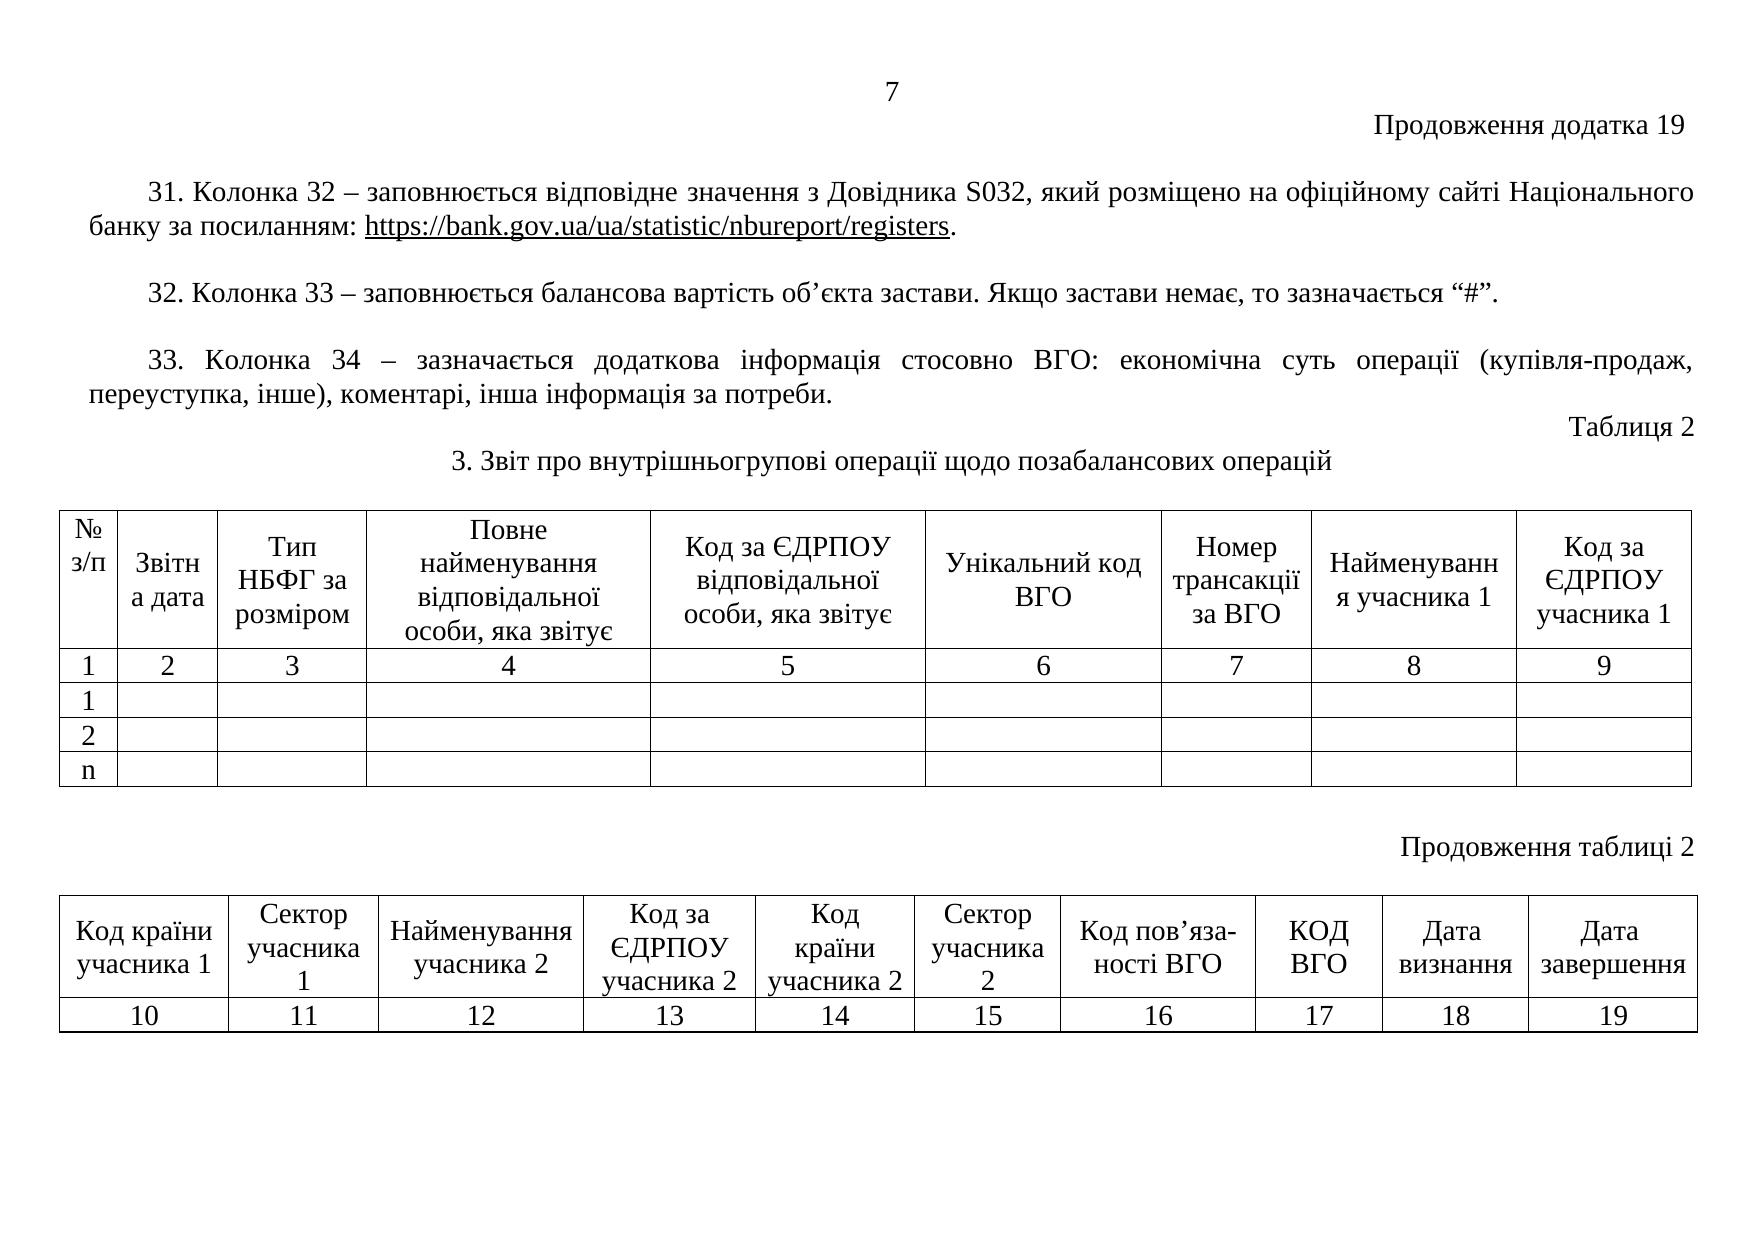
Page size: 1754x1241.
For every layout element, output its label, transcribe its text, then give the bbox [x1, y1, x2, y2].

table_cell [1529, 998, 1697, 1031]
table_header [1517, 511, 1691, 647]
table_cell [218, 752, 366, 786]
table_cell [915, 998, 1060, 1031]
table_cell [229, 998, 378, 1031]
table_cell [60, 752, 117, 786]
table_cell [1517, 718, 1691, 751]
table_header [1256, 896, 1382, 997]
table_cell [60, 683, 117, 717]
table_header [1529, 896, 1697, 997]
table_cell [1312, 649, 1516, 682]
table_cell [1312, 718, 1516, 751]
text Таблиця 2 [1373, 409, 1695, 443]
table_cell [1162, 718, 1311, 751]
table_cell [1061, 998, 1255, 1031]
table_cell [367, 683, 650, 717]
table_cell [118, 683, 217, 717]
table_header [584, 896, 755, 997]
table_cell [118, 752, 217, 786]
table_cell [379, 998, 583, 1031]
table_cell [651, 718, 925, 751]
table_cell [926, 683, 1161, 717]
text 3. Звіт про внутрішньогрупові операції щодо позабалансових операцій [89, 443, 1695, 476]
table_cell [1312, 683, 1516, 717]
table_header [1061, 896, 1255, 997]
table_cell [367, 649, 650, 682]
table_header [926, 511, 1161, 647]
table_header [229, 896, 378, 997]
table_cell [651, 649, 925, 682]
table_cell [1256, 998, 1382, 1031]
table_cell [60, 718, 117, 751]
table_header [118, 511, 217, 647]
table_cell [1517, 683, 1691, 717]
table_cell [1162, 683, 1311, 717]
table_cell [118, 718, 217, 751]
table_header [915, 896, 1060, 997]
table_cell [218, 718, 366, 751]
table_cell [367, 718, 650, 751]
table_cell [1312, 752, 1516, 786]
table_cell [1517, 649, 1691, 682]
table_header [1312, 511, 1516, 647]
text 31. Колонка 32 – заповнюється відповідне значення з Довідника S032, який розміщено на офіційному сайті Національного банку за посиланням: https://bank.gov.ua/ua/statistic/nbureport/registers. [89, 174, 1695, 242]
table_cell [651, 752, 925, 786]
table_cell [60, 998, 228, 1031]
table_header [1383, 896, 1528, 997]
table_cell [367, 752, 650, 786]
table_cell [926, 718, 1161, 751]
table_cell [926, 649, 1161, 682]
text 32. Колонка 33 – заповнюється балансова вартість обʼєкта застави. Якщо застави немає, то зазначається “#”. [89, 275, 1695, 309]
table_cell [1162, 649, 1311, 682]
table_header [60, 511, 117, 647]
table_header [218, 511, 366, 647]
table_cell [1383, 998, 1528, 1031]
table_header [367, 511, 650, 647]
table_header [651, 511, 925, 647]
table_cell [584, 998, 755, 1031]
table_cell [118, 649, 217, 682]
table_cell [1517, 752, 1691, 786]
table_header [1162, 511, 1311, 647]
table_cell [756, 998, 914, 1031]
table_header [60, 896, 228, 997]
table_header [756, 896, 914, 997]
text 33. Колонка 34 – зазначається додаткова інформація стосовно ВГО: економічна суть операції (купівля-продаж, переуступка, інше), коментарі, інша інформація за потреби. [89, 342, 1695, 409]
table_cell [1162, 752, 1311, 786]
text Продовження таблиці 2 [89, 829, 1695, 862]
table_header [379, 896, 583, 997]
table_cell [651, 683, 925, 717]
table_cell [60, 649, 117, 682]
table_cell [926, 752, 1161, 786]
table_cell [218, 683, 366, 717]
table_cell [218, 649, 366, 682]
